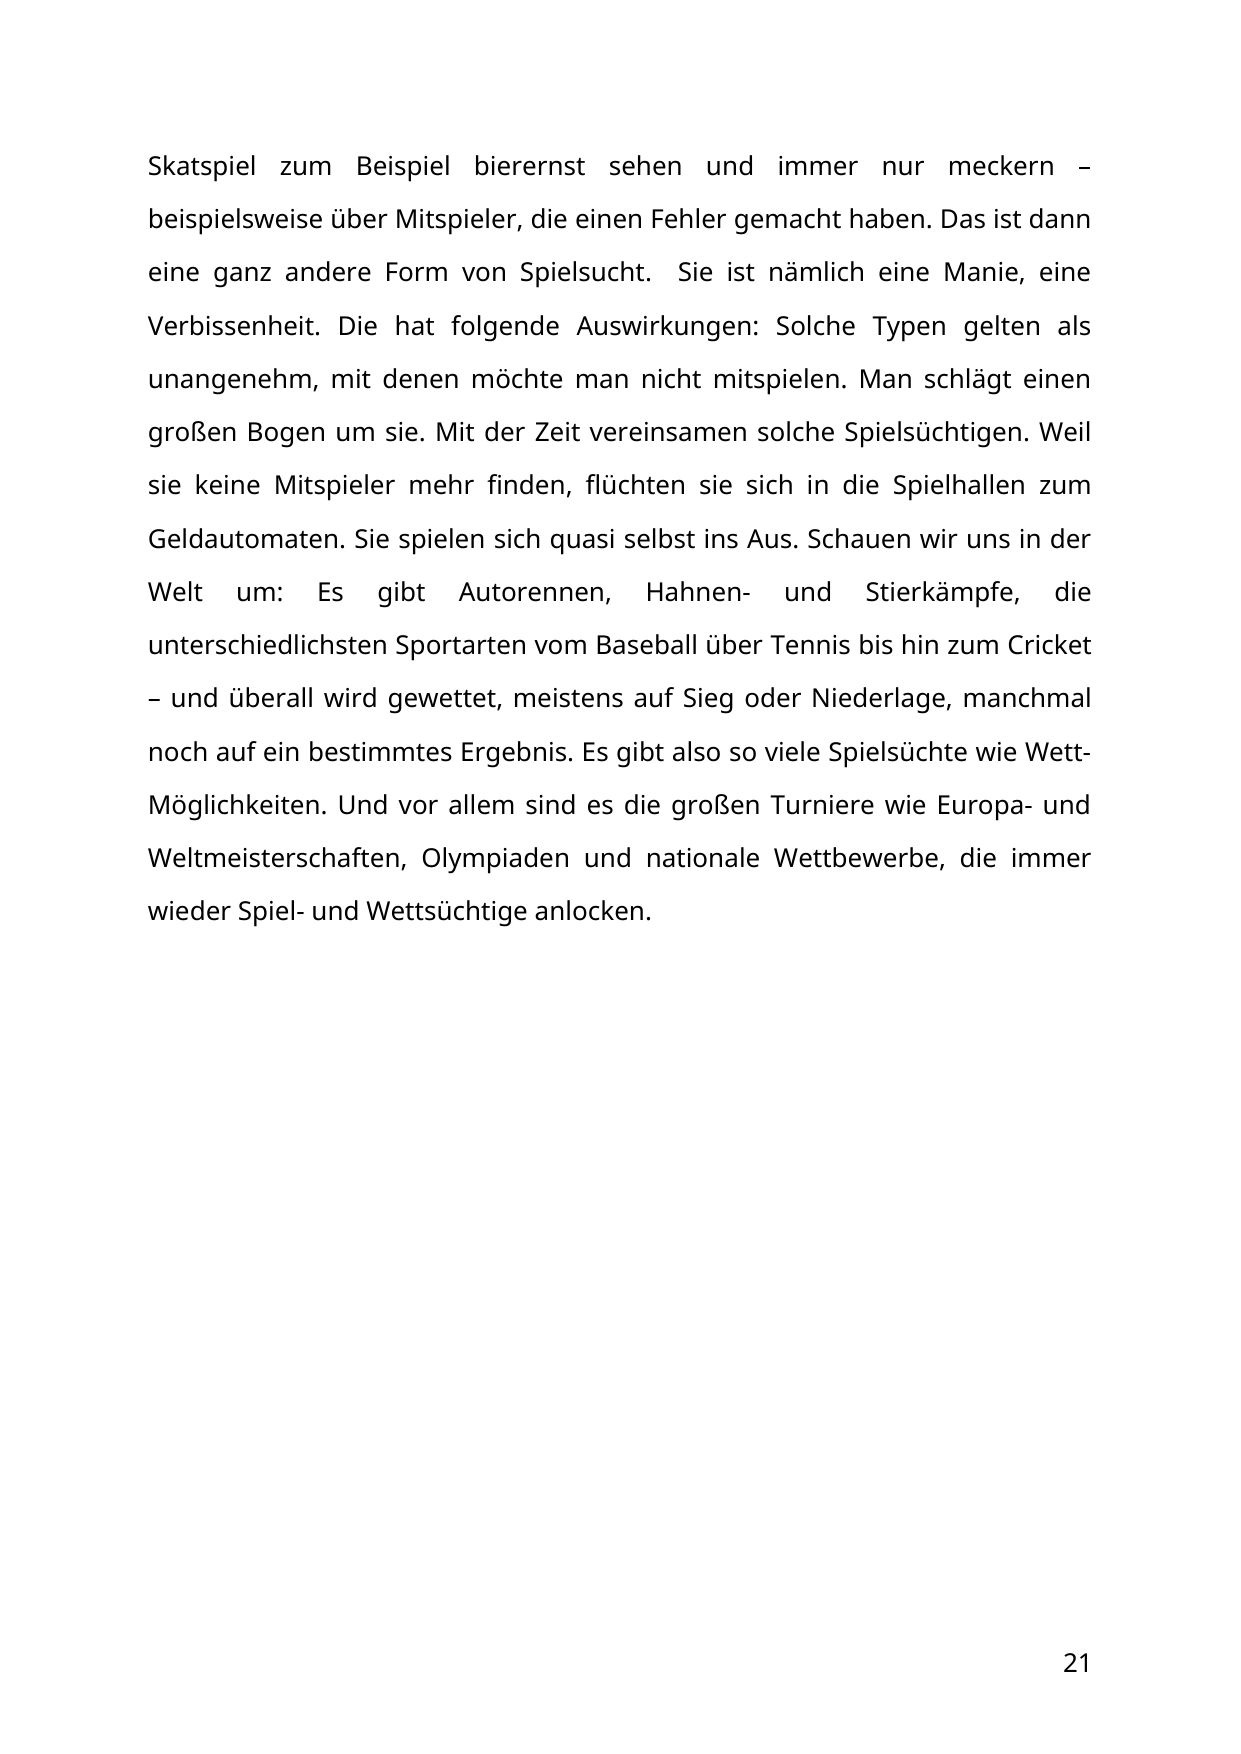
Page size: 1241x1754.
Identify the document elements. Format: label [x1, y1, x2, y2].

text [148, 148, 1093, 928]
